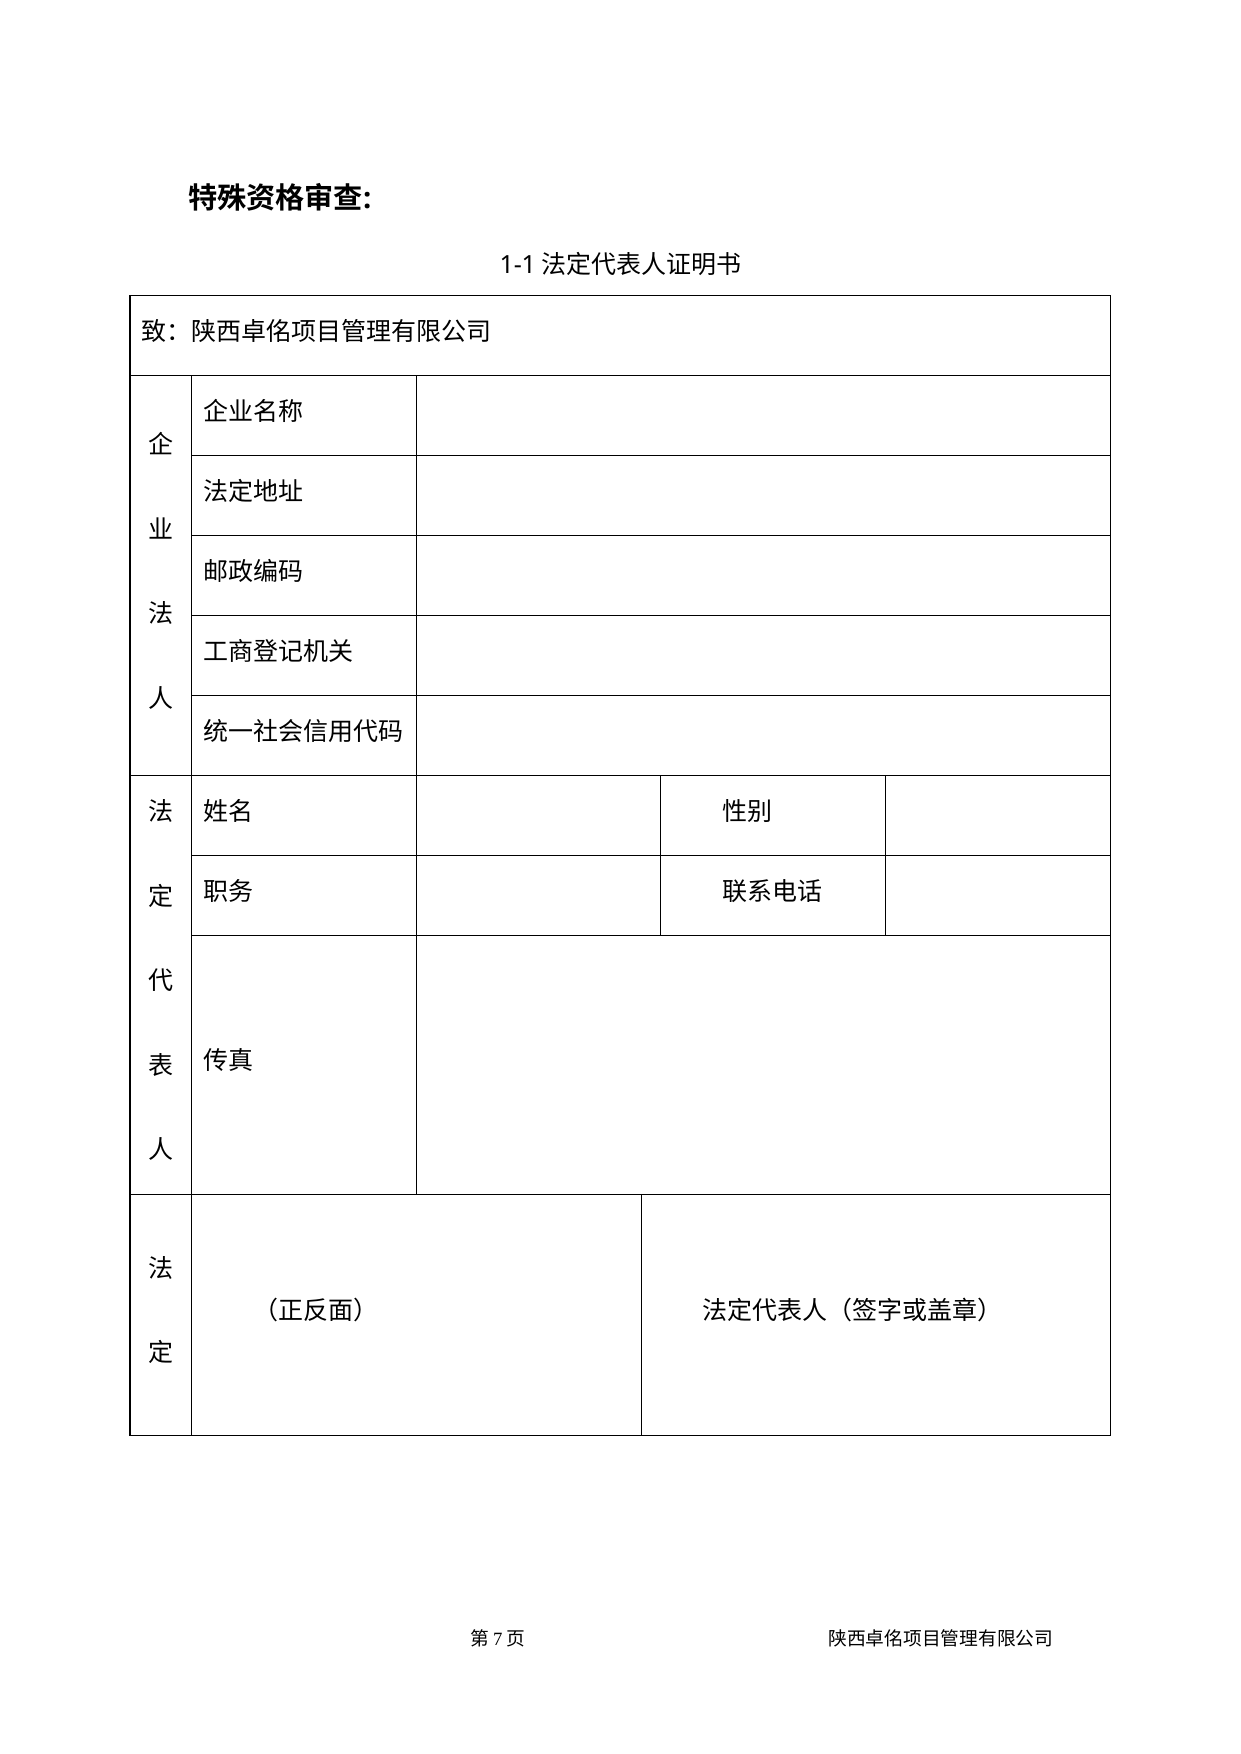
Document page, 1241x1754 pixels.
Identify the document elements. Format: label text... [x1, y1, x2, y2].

table_cell 企业名称 [192, 376, 416, 455]
table_cell [886, 776, 1110, 855]
table_cell 工商登记机关 [192, 616, 416, 695]
table_cell 法定代表人（签字或盖章） [642, 1195, 1110, 1435]
table_cell 企 业 法 人 [131, 376, 191, 775]
text 1-1法定代表人证明书 [188, 229, 1052, 295]
table_cell 姓名 [192, 776, 416, 855]
table_cell 法 定 代 表 人 [131, 776, 191, 1194]
table_cell [417, 616, 1110, 695]
table_cell 联系电话 [661, 856, 885, 935]
table_cell 邮政编码 [192, 536, 416, 615]
table_cell 传真 [192, 936, 416, 1194]
table_cell 职务 [192, 856, 416, 935]
table_cell 统一社会信用代码 [192, 696, 416, 775]
table_header 致：陕西卓佲项目管理有限公司 [131, 296, 1110, 375]
table_cell [417, 456, 1110, 535]
table_cell [417, 536, 1110, 615]
table_cell [417, 696, 1110, 775]
table_cell [417, 856, 660, 935]
table_cell [417, 376, 1110, 455]
table_cell [417, 936, 1110, 1194]
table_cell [131, 1195, 191, 1435]
table_cell 法定地址 [192, 456, 416, 535]
table_cell [417, 776, 660, 855]
table_cell [886, 856, 1110, 935]
table_cell 性别 [661, 776, 885, 855]
table_cell （正反面） [192, 1195, 641, 1435]
text 特殊资格审查: [188, 162, 1052, 229]
